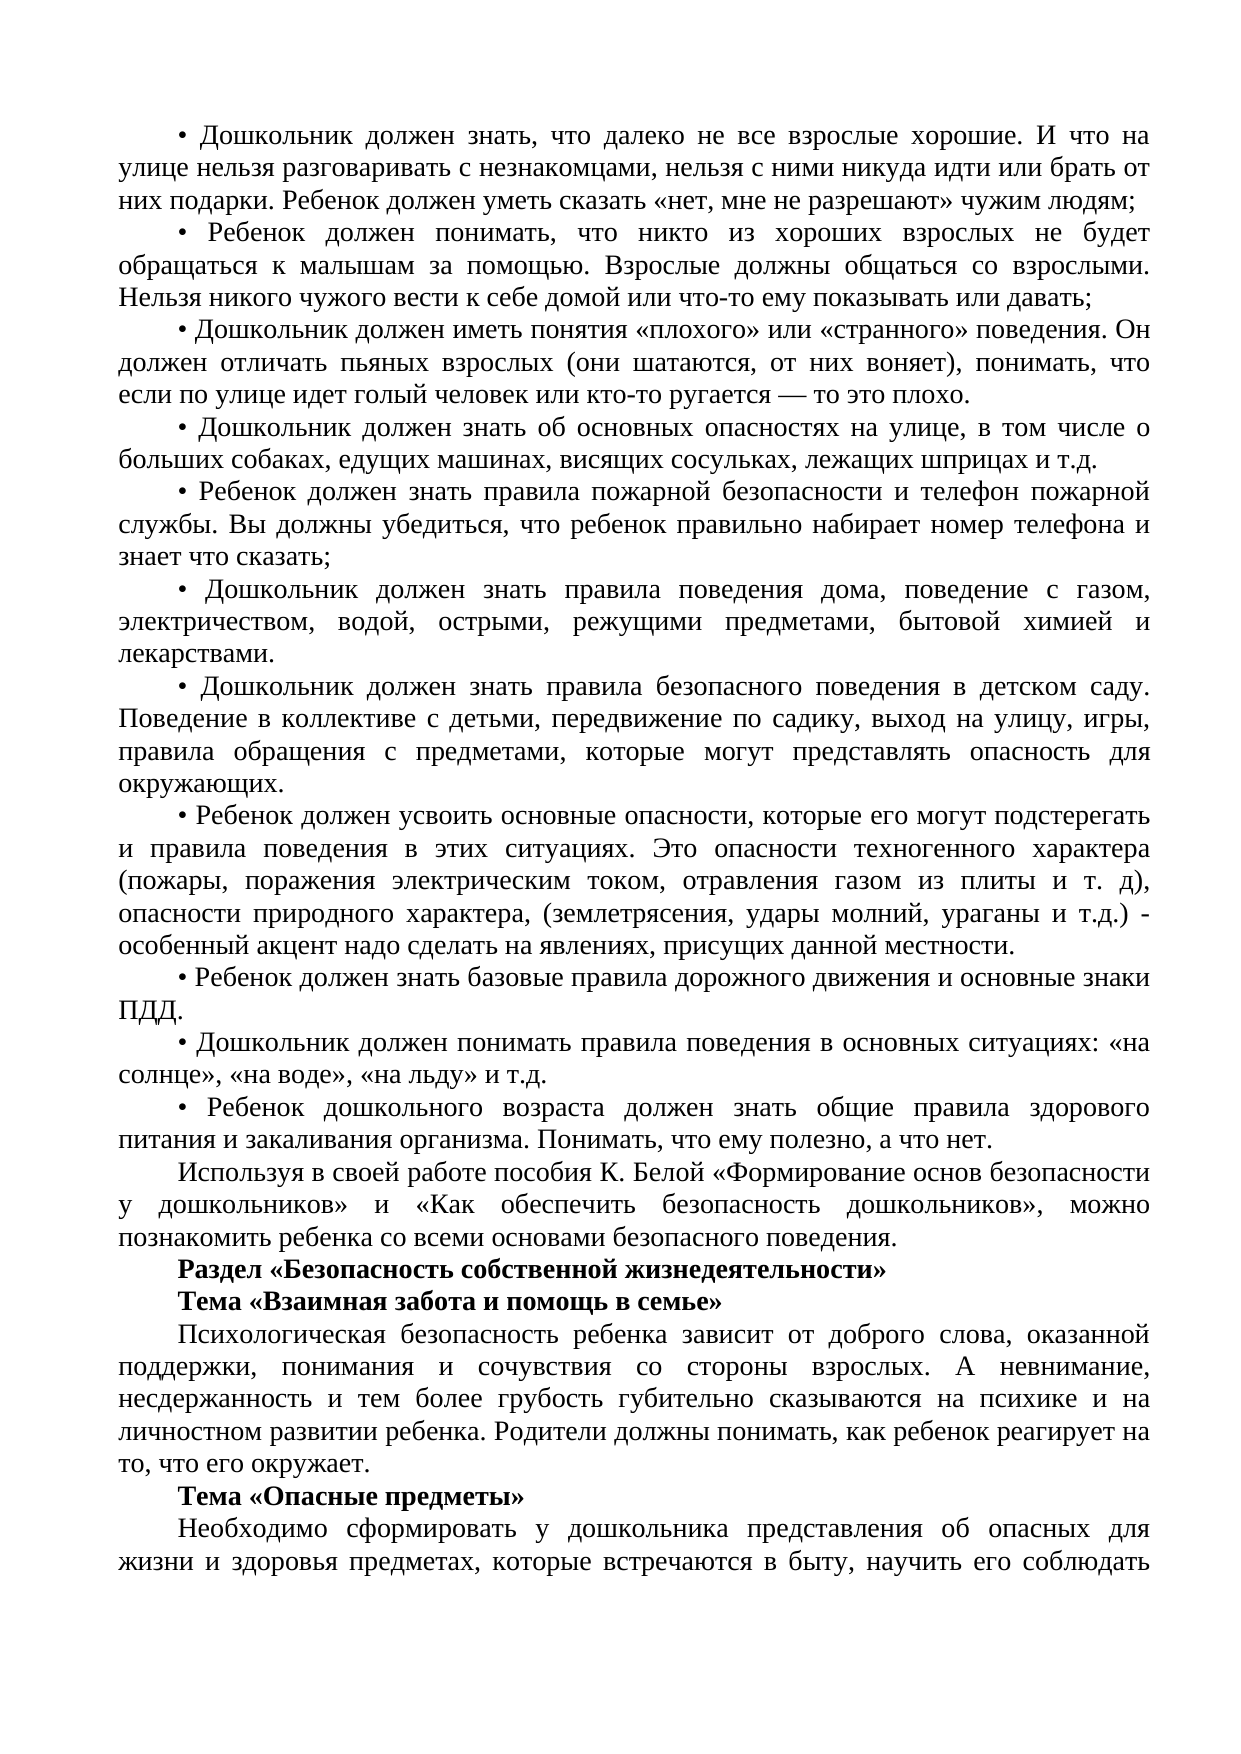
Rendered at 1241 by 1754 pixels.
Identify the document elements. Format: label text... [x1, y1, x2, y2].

text • Дошкольник должен иметь понятия «плохого» или «странного» поведения. Он должен отличать пьяных взрослых (они шатаются, от них воняет), понимать, что если по улице идет голый человек или кто-то ругается — то это плохо. [118, 312, 1152, 410]
text • Ребенок должен знать базовые правила дорожного движения и основные знаки ПДД. [118, 960, 1152, 1025]
text Тема «Опасные предметы» [118, 1479, 1152, 1511]
text Психологическая безопасность ребенка зависит от доброго слова, оказанной поддержки, понимания и сочувствия со стороны взрослых. А невнимание, несдержанность и тем более грубость губительно сказываются на психике и на личностном развитии ребенка. Родители должны понимать, как ребенок реагирует на то, что его окружает. [118, 1317, 1152, 1479]
text • Дошкольник должен знать правила безопасного поведения в детском саду. Поведение в коллективе с детьми, передвижение по садику, выход на улицу, игры, правила обращения с предметами, которые могут представлять опасность для окружающих. [118, 669, 1152, 798]
text • Ребенок дошкольного возраста должен знать общие правила здорового питания и закаливания организма. Понимать, что ему полезно, а что нет. [118, 1090, 1152, 1155]
text • Ребенок должен усвоить основные опасности, которые его могут подстерегать и правила поведения в этих ситуациях. Это опасности техногенного характера (пожары, поражения электрическим током, отравления газом из плиты и т. д), опасности природного характера, (землетрясения, удары молний, ураганы и т.д.) - особенный акцент надо сделать на явлениях, присущих данной местности. [118, 798, 1152, 960]
text • Ребенок должен понимать, что никто из хороших взрослых не будет обращаться к малышам за помощью. Взрослые должны общаться со взрослыми. Нельзя никого чужого вести к себе домой или что-то ему показывать или давать; [118, 215, 1152, 312]
text • Дошкольник должен знать об основных опасностях на улице, в том числе о больших собаках, едущих машинах, висящих сосульках, лежащих шприцах и т.д. [118, 410, 1152, 474]
text • Дошкольник должен знать, что далеко не все взрослые хорошие. И что на улице нельзя разговаривать с незнакомцами, нельзя с ними никуда идти или брать от них подарки. Ребенок должен уметь сказать «нет, мне не разрешают» чужим людям; [118, 118, 1152, 215]
text • Ребенок должен знать правила пожарной безопасности и телефон пожарной службы. Вы должны убедиться, что ребенок правильно набирает номер телефона и знает что сказать; [118, 474, 1152, 572]
text Тема «Взаимная забота и помощь в семье» [118, 1284, 1152, 1317]
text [118, 1511, 1152, 1576]
text • Дошкольник должен знать правила поведения дома, поведение с газом, электричеством, водой, острыми, режущими предметами, бытовой химией и лекарствами. [118, 572, 1152, 669]
text • Дошкольник должен понимать правила поведения в основных ситуациях: «на солнце», «на воде», «на льду» и т.д. [118, 1025, 1152, 1090]
text Раздел «Безопасность собственной жизнедеятельности» [118, 1252, 1152, 1284]
text Используя в своей работе пособия К. Белой «Формирование основ безопасности у дошкольников» и «Как обеспечить безопасность дошкольников», можно познакомить ребенка со всеми основами безопасного поведения. [118, 1155, 1152, 1252]
